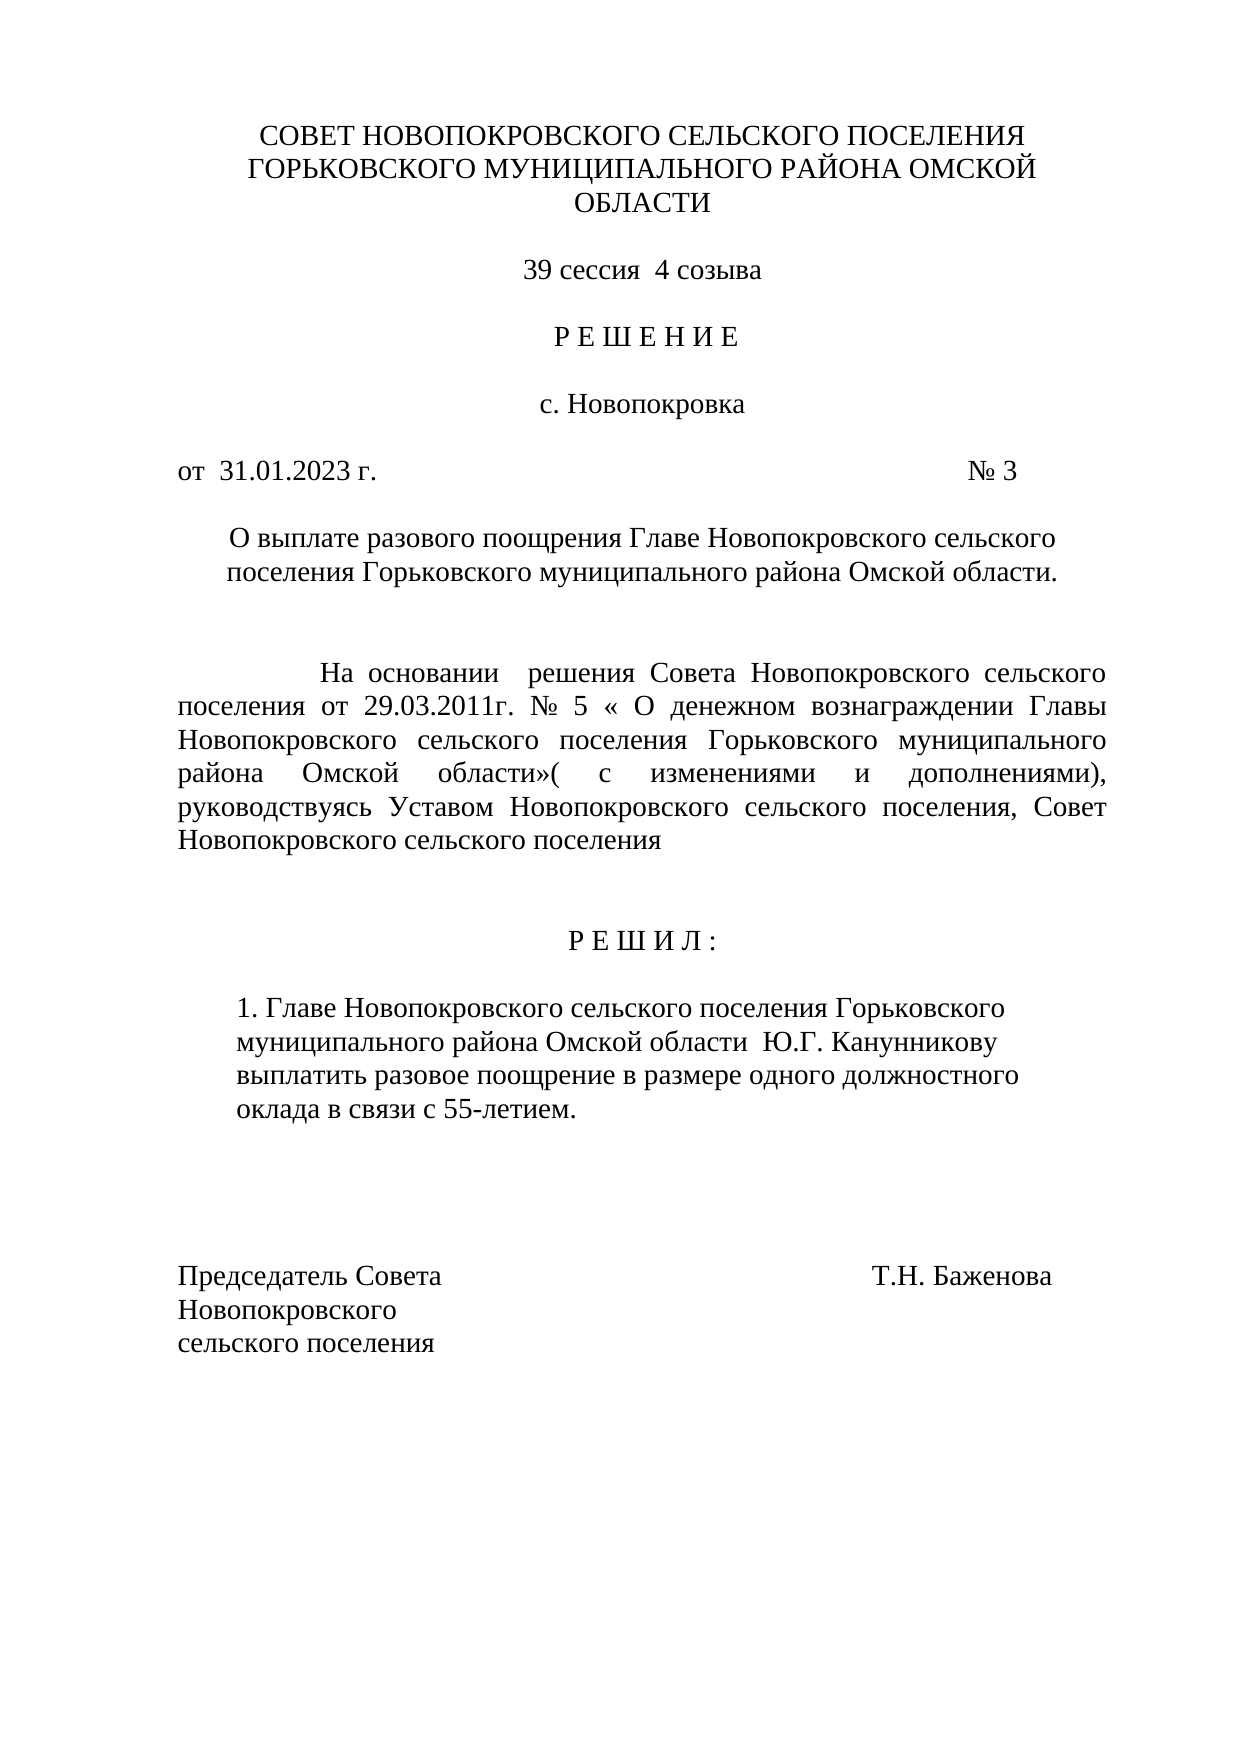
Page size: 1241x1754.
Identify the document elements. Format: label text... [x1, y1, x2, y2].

text 39 сессия 4 созыва [177, 252, 1107, 286]
text с. Новопокровка [177, 386, 1107, 420]
text О выплате разового поощрения Главе Новопокровского сельского поселения Горьковского муниципального района Омской области. [177, 521, 1107, 588]
text Новопокровского [177, 1292, 1107, 1326]
text Р Е Ш Е Н И Е [177, 319, 1107, 353]
text Р Е Ш И Л : [177, 923, 1107, 957]
text сельского поселения [177, 1326, 1107, 1359]
text ГОРЬКОВСКОГО МУНИЦИПАЛЬНОГО РАЙОНА ОМСКОЙ ОБЛАСТИ [177, 152, 1107, 219]
list Председатель Совета Т.Н. Баженова [177, 1258, 1107, 1292]
list 1. Главе Новопокровского сельского поселения Горьковского муниципального района Омской области Ю.Г. Канунникову выплатить разовое поощрение в размере одного должностного оклада в связи с 55-летием. [236, 990, 1107, 1124]
text СОВЕТ НОВОПОКРОВСКОГО СЕЛЬСКОГО ПОСЕЛЕНИЯ [177, 118, 1107, 152]
text от 31.01.2023 г. № 3 [177, 453, 1107, 487]
text На основании решения Совета Новопокровского сельского поселения от 29.03.2011г. № 5 « О денежном вознаграждении Главы Новопокровского сельского поселения Горьковского муниципального района Омской области»( с изменениями и дополнениями), руководствуясь Уставом Новопокровского сельского поселения, Совет Новопокровского сельского поселения [177, 655, 1107, 856]
